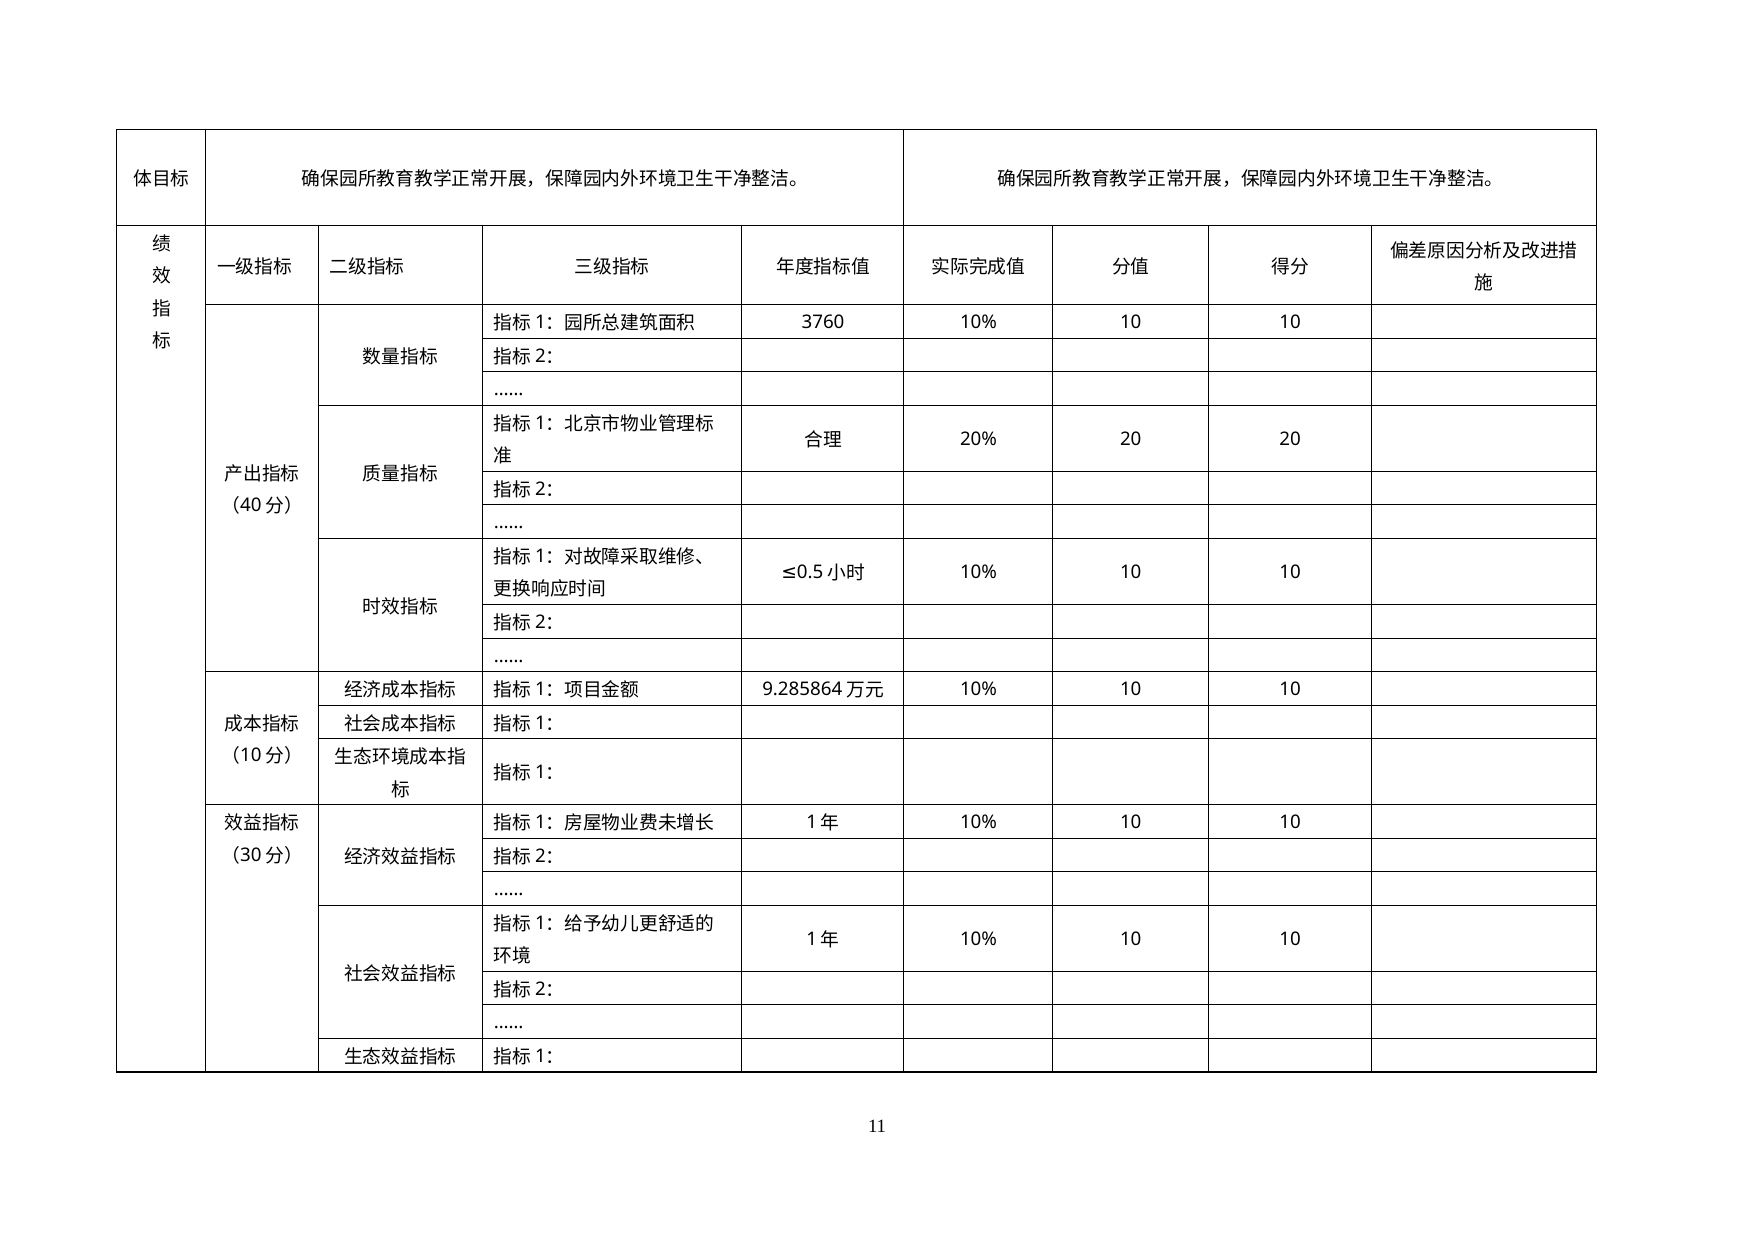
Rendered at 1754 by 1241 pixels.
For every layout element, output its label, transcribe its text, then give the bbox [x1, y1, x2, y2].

table_cell [1053, 1005, 1208, 1038]
table_cell [1209, 1005, 1371, 1038]
table_cell [1372, 706, 1596, 738]
table_cell 指标1：给予幼儿更舒适的环境 [483, 906, 741, 971]
table_cell 经济效益指标 [319, 805, 482, 905]
table_cell 10 [1209, 906, 1371, 971]
table_cell …… [483, 372, 741, 405]
table_cell [1053, 339, 1208, 371]
table_cell 实际完成值 [904, 226, 1052, 304]
table_cell 9.285864万元 [742, 672, 903, 704]
table_cell 时效指标 [319, 539, 482, 671]
table_cell 效益指标（30分） [206, 805, 318, 1071]
table_cell 三级指标 [483, 226, 741, 304]
table_cell [1372, 539, 1596, 604]
table_cell 指标1：对故障采取维修、更换响应时间 [483, 539, 741, 604]
table_cell [904, 472, 1052, 504]
table_cell [1372, 1039, 1596, 1071]
table_cell [904, 505, 1052, 538]
table_cell 生态环境成本指标 [319, 739, 482, 804]
table_cell [904, 1039, 1052, 1071]
table_cell 社会效益指标 [319, 906, 482, 1038]
table_cell [904, 639, 1052, 671]
table_cell [904, 372, 1052, 405]
table_cell [904, 872, 1052, 905]
table_cell [1209, 339, 1371, 371]
table_cell 绩 效 指 标 [117, 226, 205, 1071]
table_cell ≤0.5小时 [742, 539, 903, 604]
table_cell [1372, 305, 1596, 338]
table_cell 偏差原因分析及改进措施 [1372, 226, 1596, 304]
table_cell [1053, 505, 1208, 538]
table_cell [1209, 505, 1371, 538]
table_cell [742, 472, 903, 504]
table_cell [904, 706, 1052, 738]
table_cell 10% [904, 539, 1052, 604]
table_cell 合理 [742, 406, 903, 471]
table_cell 指标2： [483, 972, 741, 1004]
table_cell [1053, 739, 1208, 804]
table_cell …… [483, 505, 741, 538]
table_cell 年度指标值 [742, 226, 903, 304]
table_cell [742, 1039, 903, 1071]
table_cell 生态效益指标 [319, 1039, 482, 1071]
table_cell [1209, 372, 1371, 405]
table_cell [904, 972, 1052, 1004]
table_cell [742, 372, 903, 405]
table_cell [1372, 406, 1596, 471]
table_cell [1372, 505, 1596, 538]
table_cell 年度总体目标 [117, 130, 205, 225]
table_cell 确保园所教育教学正常开展，保障园内外环境卫生干净整洁。 [206, 130, 903, 225]
table_cell [742, 872, 903, 905]
table_cell 二级指标 [319, 226, 482, 304]
table_cell [1372, 639, 1596, 671]
table_cell [1053, 706, 1208, 738]
table_cell 产出指标（40分） [206, 305, 318, 671]
table_cell [1372, 1005, 1596, 1038]
table_cell 10% [904, 906, 1052, 971]
table_cell [1209, 972, 1371, 1004]
table_cell …… [483, 872, 741, 905]
table_cell [1209, 706, 1371, 738]
table_cell 10 [1053, 906, 1208, 971]
table_cell [1372, 972, 1596, 1004]
table_cell [1209, 472, 1371, 504]
table_cell 指标2： [483, 339, 741, 371]
table_cell [1372, 906, 1596, 971]
table_cell 指标1：项目金额 [483, 672, 741, 704]
table_cell 20% [904, 406, 1052, 471]
table_cell [742, 505, 903, 538]
table_cell [1372, 739, 1596, 804]
table_cell …… [483, 639, 741, 671]
table_cell [742, 706, 903, 738]
table_cell [1209, 872, 1371, 905]
table_cell 指标2： [483, 605, 741, 637]
table_cell [742, 739, 903, 804]
table_cell [1372, 339, 1596, 371]
table_cell [904, 739, 1052, 804]
table_cell 指标2： [483, 472, 741, 504]
table_cell 指标1： [483, 706, 741, 738]
table_cell [742, 1005, 903, 1038]
table_cell 指标2： [483, 839, 741, 871]
table_cell 10 [1053, 672, 1208, 704]
table_cell 质量指标 [319, 406, 482, 538]
table_cell [1053, 639, 1208, 671]
table_cell [742, 972, 903, 1004]
table_cell [904, 1005, 1052, 1038]
table_cell [1209, 839, 1371, 871]
table_cell 10 [1209, 805, 1371, 838]
table_cell [904, 339, 1052, 371]
table_cell [1053, 872, 1208, 905]
table_cell 一级指标 [206, 226, 318, 304]
table_cell [904, 605, 1052, 637]
table_cell 确保园所教育教学正常开展，保障园内外环境卫生干净整洁。 [904, 130, 1596, 225]
table_cell [1372, 672, 1596, 704]
table_cell 10% [904, 305, 1052, 338]
table_cell 10 [1053, 539, 1208, 604]
table_cell 指标1：房屋物业费未增长 [483, 805, 741, 838]
table_cell 10% [904, 805, 1052, 838]
table_cell [1053, 972, 1208, 1004]
table_cell 指标1：园所总建筑面积 [483, 305, 741, 338]
table_cell [1372, 605, 1596, 637]
table_cell [742, 639, 903, 671]
table_cell 社会成本指标 [319, 706, 482, 738]
table_cell [742, 339, 903, 371]
table_cell 20 [1209, 406, 1371, 471]
table_cell [742, 605, 903, 637]
table_cell 10 [1209, 672, 1371, 704]
table_cell 指标1： [483, 1039, 741, 1071]
table_cell [1372, 805, 1596, 838]
table_cell 成本指标（10分） [206, 672, 318, 804]
table_cell [1372, 372, 1596, 405]
table_cell 得分 [1209, 226, 1371, 304]
table_cell [1372, 839, 1596, 871]
table_cell 10 [1053, 805, 1208, 838]
table_cell 10 [1053, 305, 1208, 338]
table_cell 指标1：北京市物业管理标准 [483, 406, 741, 471]
table_cell 1年 [742, 805, 903, 838]
table_cell [1053, 839, 1208, 871]
table_cell 指标1： [483, 739, 741, 804]
table_cell [742, 839, 903, 871]
table_cell [1209, 739, 1371, 804]
table_cell [904, 839, 1052, 871]
table_cell [1209, 1039, 1371, 1071]
table_cell [1372, 472, 1596, 504]
table_cell [1209, 639, 1371, 671]
table_cell [1053, 605, 1208, 637]
table_cell 10 [1209, 539, 1371, 604]
table_cell 10% [904, 672, 1052, 704]
table_cell [1053, 1039, 1208, 1071]
table_cell 10 [1209, 305, 1371, 338]
table_cell [1053, 472, 1208, 504]
table_cell …… [483, 1005, 741, 1038]
table_cell 经济成本指标 [319, 672, 482, 704]
table_cell [1372, 872, 1596, 905]
table_cell 数量指标 [319, 305, 482, 405]
table_cell 3760 [742, 305, 903, 338]
table_cell [1053, 372, 1208, 405]
table_cell [1209, 605, 1371, 637]
table_cell 20 [1053, 406, 1208, 471]
table_cell 分值 [1053, 226, 1208, 304]
table_cell 1年 [742, 906, 903, 971]
